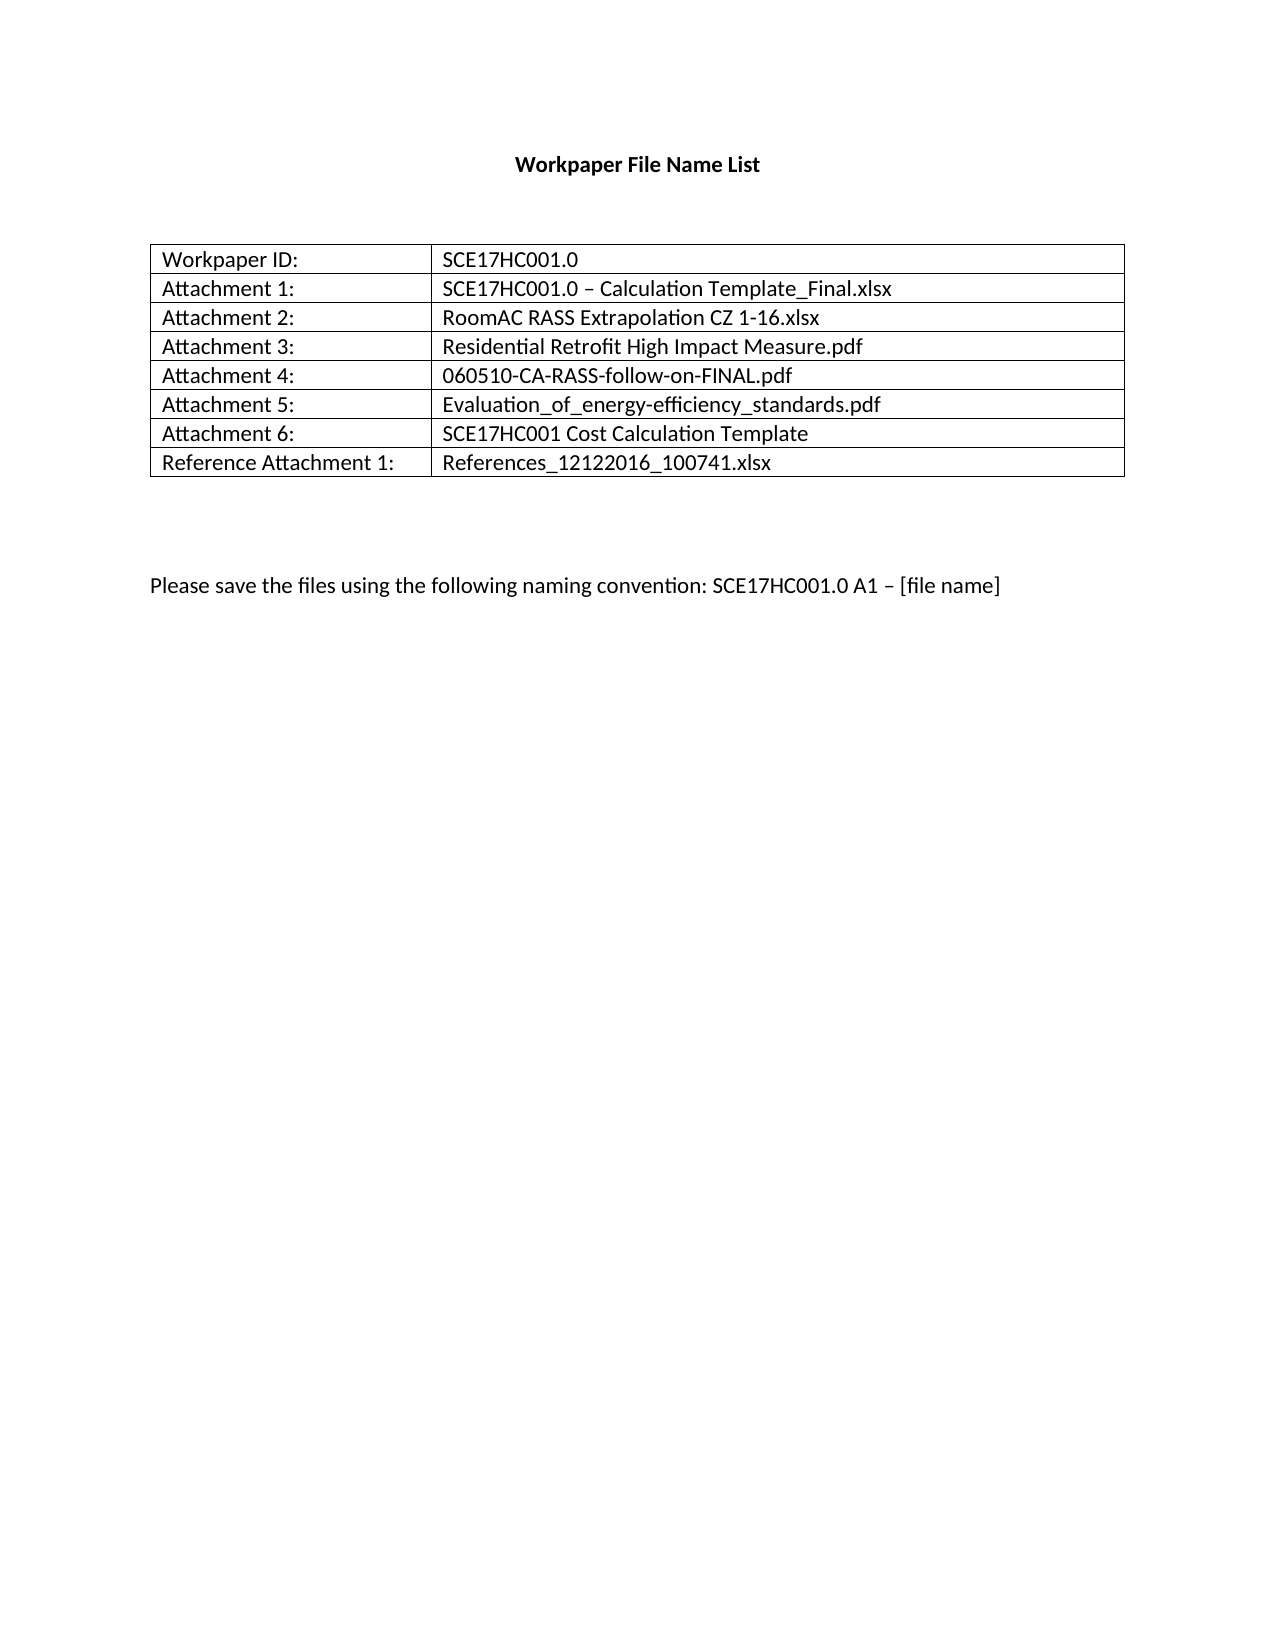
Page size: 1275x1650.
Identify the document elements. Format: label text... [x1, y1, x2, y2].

table_cell RoomAC RASS Extrapolation CZ 1-16.xlsx [432, 303, 1124, 331]
table_cell 060510-CA-RASS-follow-on-FINAL.pdf [432, 361, 1124, 389]
text Please save the files using the following naming convention: SCE17HC001.0 A1 – [file name] [150, 571, 1125, 599]
table_cell Attachment 3: [151, 332, 431, 360]
table_cell SCE17HC001 Cost Calculation Template [432, 419, 1124, 447]
text Workpaper File Name List [150, 150, 1125, 178]
table_header Workpaper ID: [151, 245, 431, 273]
table_cell Attachment 1: [151, 274, 431, 302]
table_header SCE17HC001.0 [432, 245, 1124, 273]
table_cell Reference Attachment 1: [151, 448, 431, 476]
table_cell SCE17HC001.0 – Calculation Template_Final.xlsx [432, 274, 1124, 302]
table_cell Attachment 4: [151, 361, 431, 389]
table_cell Attachment 2: [151, 303, 431, 331]
table_cell Attachment 5: [151, 390, 431, 418]
table_cell Attachment 6: [151, 419, 431, 447]
table_cell References_12122016_100741.xlsx [432, 448, 1124, 476]
table_cell Residential Retrofit High Impact Measure.pdf [432, 332, 1124, 360]
table_cell Evaluation_of_energy-efficiency_standards.pdf [432, 390, 1124, 418]
